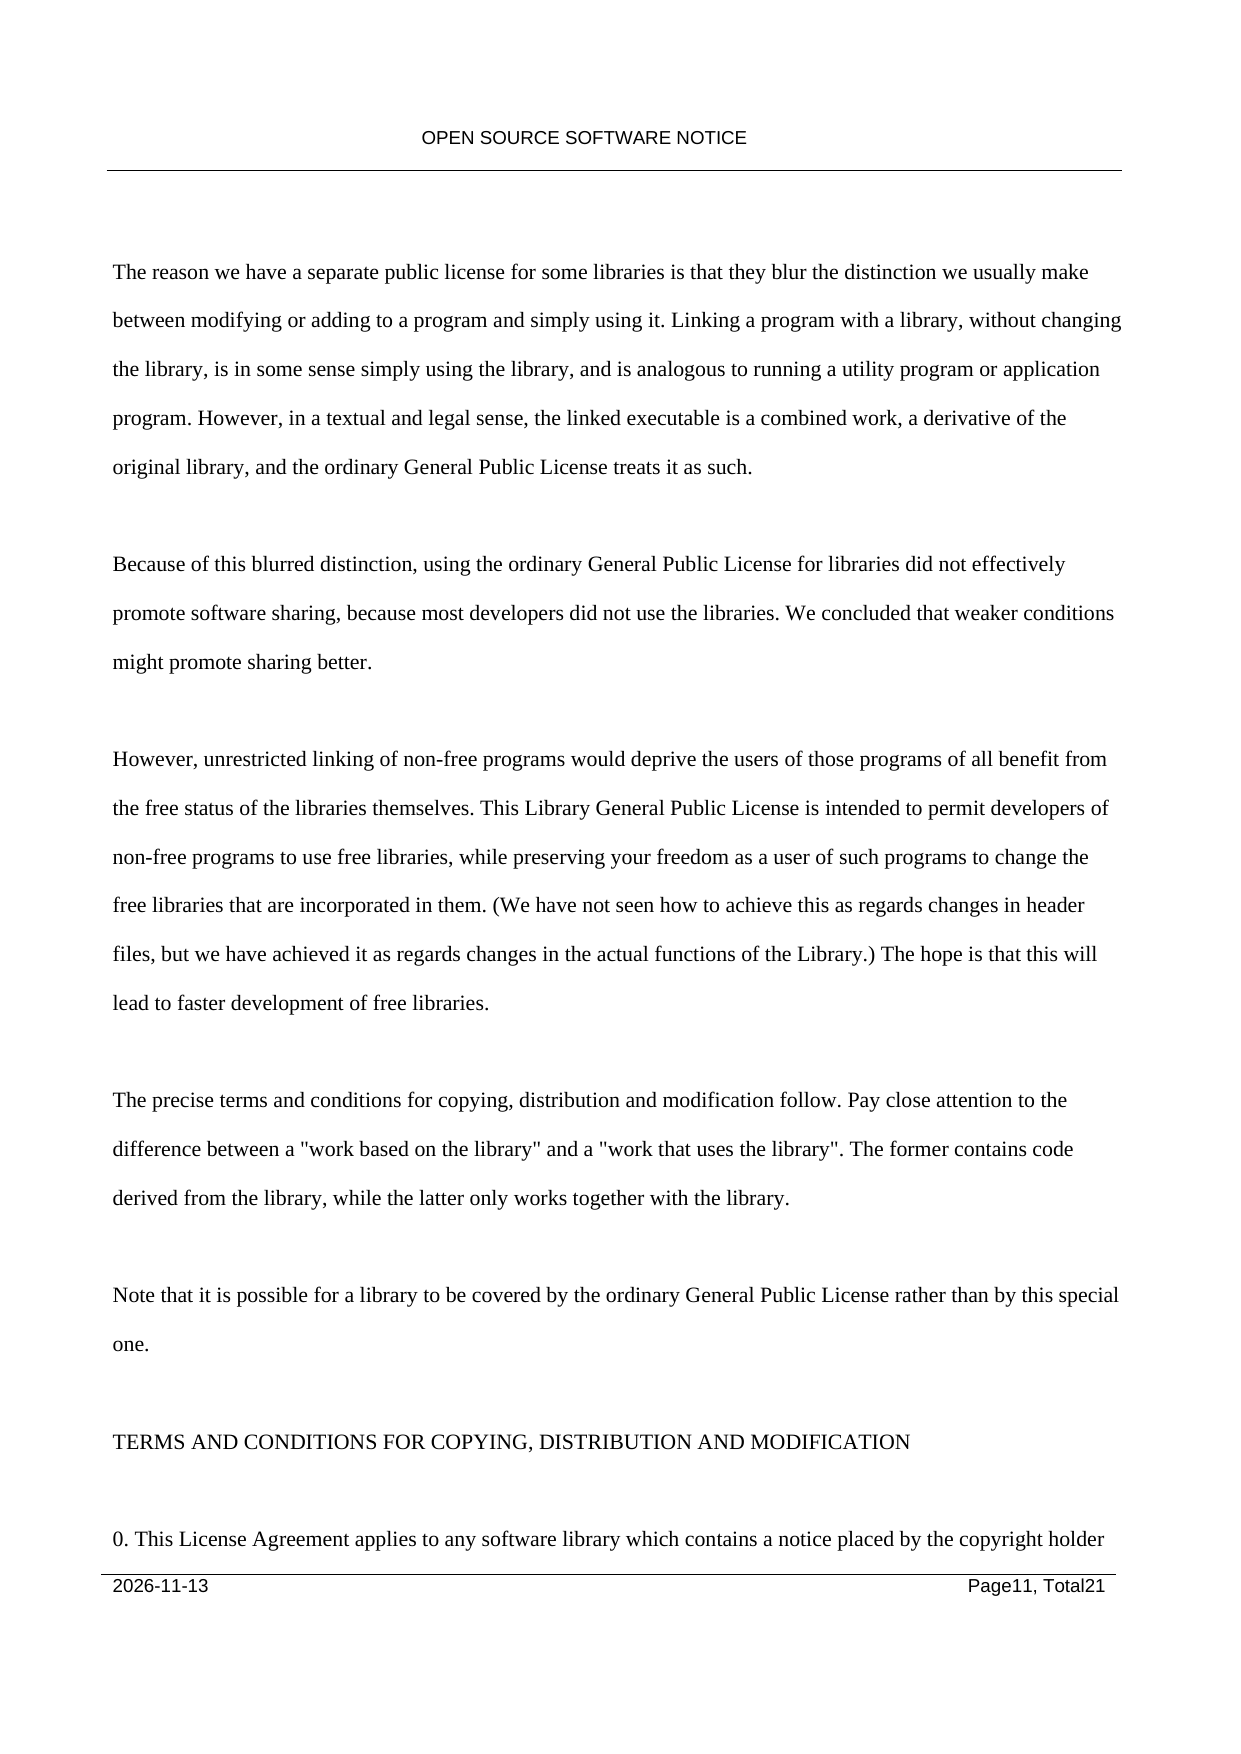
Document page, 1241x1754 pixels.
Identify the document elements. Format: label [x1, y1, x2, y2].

text [112, 206, 1128, 1555]
